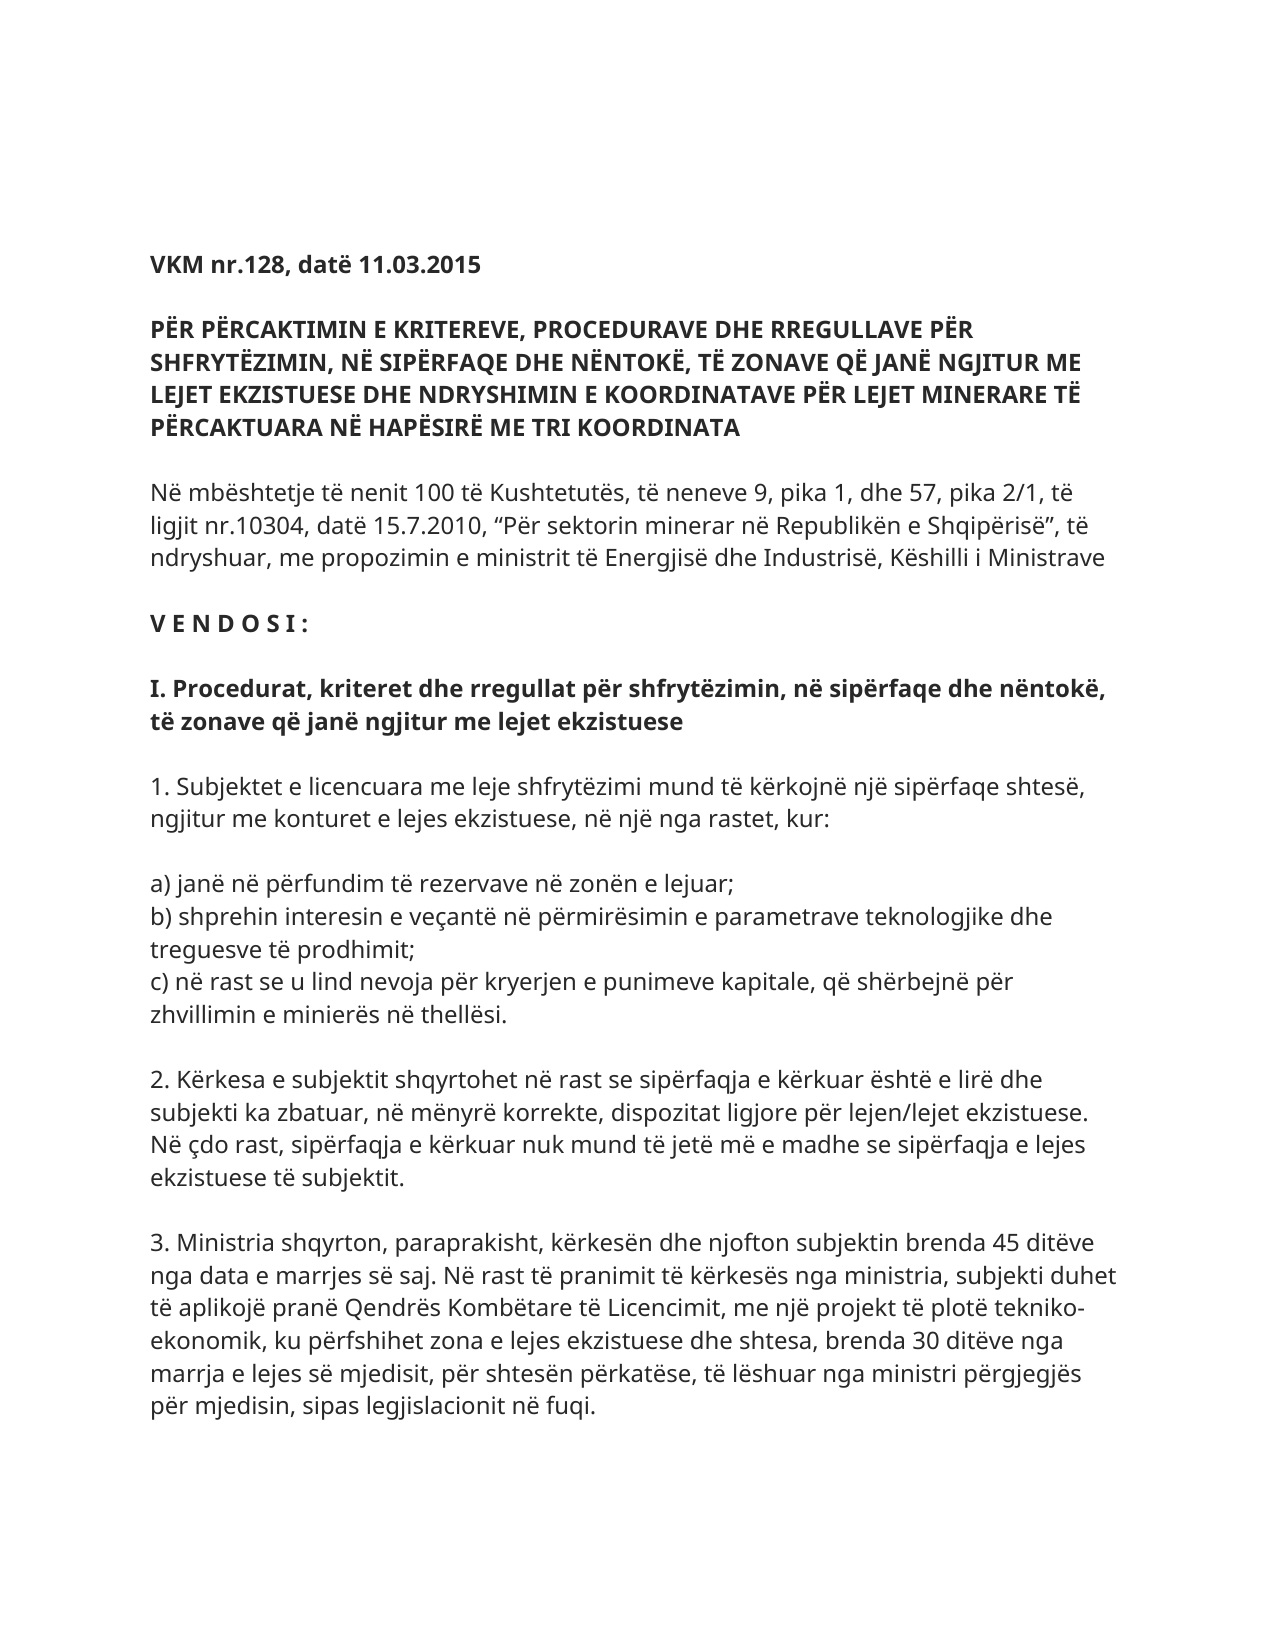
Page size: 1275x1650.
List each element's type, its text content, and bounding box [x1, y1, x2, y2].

text c) në rast se u lind nevoja për kryerjen e punimeve kapitale, që shërbejnë për zhvillimin e minierës në thellësi. [150, 965, 1125, 1030]
text a) janë në përfundim të rezervave në zonën e lejuar; [150, 867, 1125, 900]
text I. Procedurat, kriteret dhe rregullat për shfrytëzimin, në sipërfaqe dhe nëntokë, të zonave që janë ngjitur me lejet ekzistuese [150, 672, 1125, 737]
text 3. Ministria shqyrton, paraprakisht, kërkesën dhe njofton subjektin brenda 45 ditëve nga data e marrjes së saj. Në rast të pranimit të kërkesës nga ministria, subjekti duhet të aplikojë pranë Qendrës Kombëtare të Licencimit, me një projekt të plotë tekniko-ekonomik, ku përfshihet zona e lejes ekzistuese dhe shtesa, brenda 30 ditëve nga marrja e lejes së mjedisit, për shtesën përkatëse, të lëshuar nga ministri përgjegjës për mjedisin, sipas legjislacionit në fuqi. [150, 1226, 1125, 1422]
text b) shprehin interesin e veçantë në përmirësimin e parametrave teknologjike dhe treguesve të prodhimit; [150, 900, 1125, 965]
text 1. Subjektet e licencuara me leje shfrytëzimi mund të kërkojnë një sipërfaqe shtesë, ngjitur me konturet e lejes ekzistuese, në një nga rastet, kur: [150, 769, 1125, 835]
text Në mbështetje të nenit 100 të Kushtetutës, të neneve 9, pika 1, dhe 57, pika 2/1, të ligjit nr.10304, datë 15.7.2010, “Për sektorin minerar në Republikën e Shqipërisë”, të ndryshuar, me propozimin e ministrit të Energjisë dhe Industrisë, Këshilli i Ministrave [150, 476, 1125, 574]
text VKM nr.128, datë 11.03.2015 [150, 248, 1125, 280]
text 2. Kërkesa e subjektit shqyrtohet në rast se sipërfaqja e kërkuar është e lirë dhe subjekti ka zbatuar, në mënyrë korrekte, dispozitat ligjore për lejen/lejet ekzistuese. Në çdo rast, sipërfaqja e kërkuar nuk mund të jetë më e madhe se sipërfaqja e lejes ekzistuese të subjektit. [150, 1063, 1125, 1193]
text PËR PËRCAKTIMIN E KRITEREVE, PROCEDURAVE DHE RREGULLAVE PËR SHFRYTËZIMIN, NË SIPËRFAQE DHE NËNTOKË, TË ZONAVE QË JANË NGJITUR ME LEJET EKZISTUESE DHE NDRYSHIMIN E KOORDINATAVE PËR LEJET MINERARE TË PËRCAKTUARA NË HAPËSIRË ME TRI KOORDINATA [150, 313, 1125, 443]
text V E N D O S I : [150, 606, 1125, 639]
